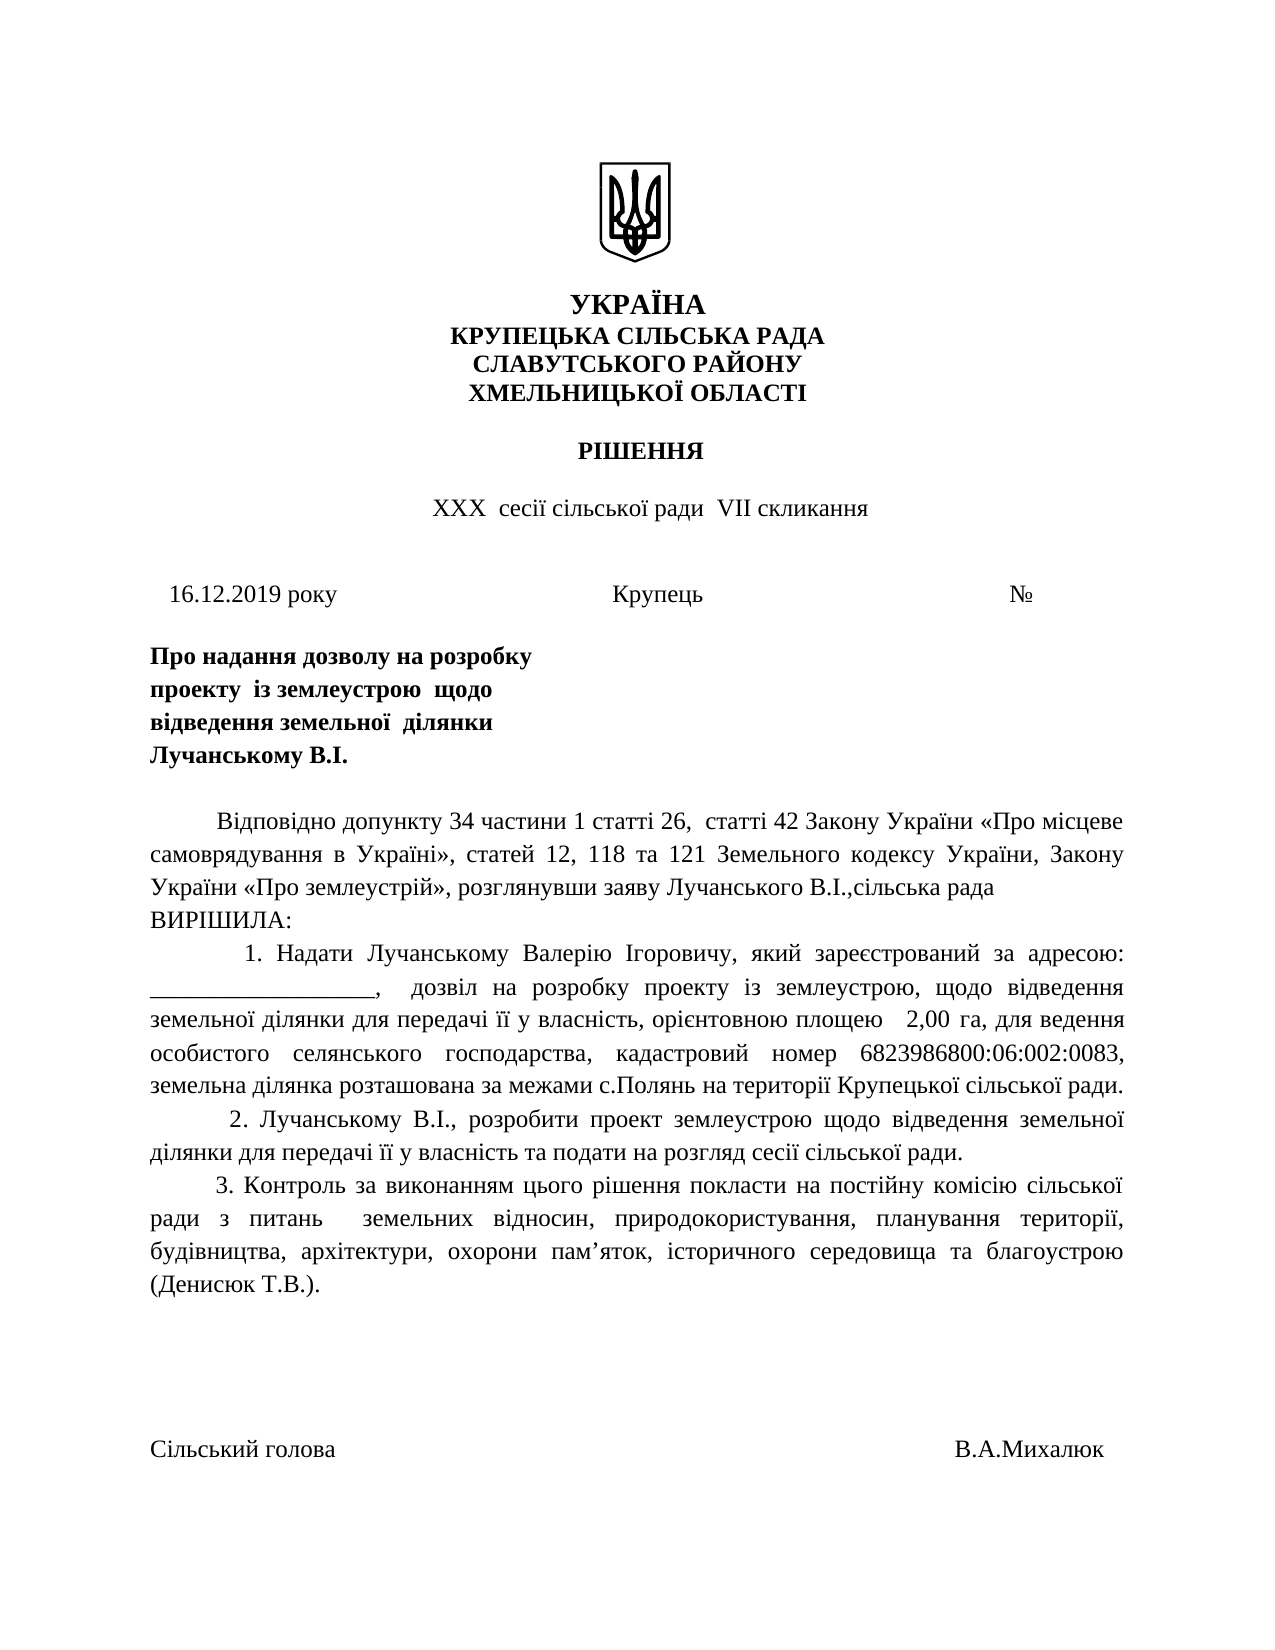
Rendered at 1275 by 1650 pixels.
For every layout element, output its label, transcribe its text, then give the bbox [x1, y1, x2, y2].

text ХМЕЛЬНИЦЬКОЇ ОБЛАСТІ [150, 378, 1125, 407]
text ХХХ сесії сільської ради VІІ скликання [150, 493, 1125, 522]
text Відповідно допункту 34 частини 1 статті 26, статті 42 Закону України «Про місцеве самоврядування в Україні», статей 12, 118 та 121 Земельного кодексу України, Закону України «Про землеустрій», розглянувши заяву Лучанського В.І.,сільська рада [150, 806, 1125, 901]
text РІШЕННЯ [150, 436, 1125, 464]
text Про надання дозволу на розробку [150, 641, 1125, 670]
text ВИРІШИЛА: [150, 906, 1125, 934]
text відведення земельної ділянки [150, 707, 1125, 736]
text 1. Надати Лучанському Валерію Ігоровичу, який зареєстрований за адресою: __________________, дозвіл на розробку проекту із землеустрою, щодо відведення земельної ділянки для передачі її у власність, орієнтовною площею 2,00 га, для ведення особистого селянського господарства, кадастровий номер 6823986800:06:002:0083, земельна ділянка розташована за межами с.Полянь на території Крупецької сільської ради. [150, 938, 1125, 1099]
text 2. Лучанському В.І., розробити проект землеустрою щодо відведення земельної ділянки для передачі її у власність та подати на розгляд сесії сільської ради. [150, 1104, 1125, 1165]
text УКРАЇНА [150, 287, 1125, 321]
text Сільський голова В.А.Михалюк [150, 1434, 1125, 1463]
text Лучанському В.І. [150, 740, 1125, 769]
text 3. Контроль за виконанням цього рішення покласти на постійну комісію сільської ради з питань земельних відносин, природокористування, планування території, будівництва, архітектури, охорони пам’яток, історичного середовища та благоустрою (Денисюк Т.В.). [150, 1170, 1125, 1297]
text проекту із землеустрою щодо [150, 674, 1125, 703]
text КРУПЕЦЬКА СІЛЬСЬКА РАДА [150, 321, 1125, 349]
text СЛАВУТСЬКОГО РАЙОНУ [150, 349, 1125, 378]
text 16.12.2019 року Крупець № [150, 579, 1125, 608]
